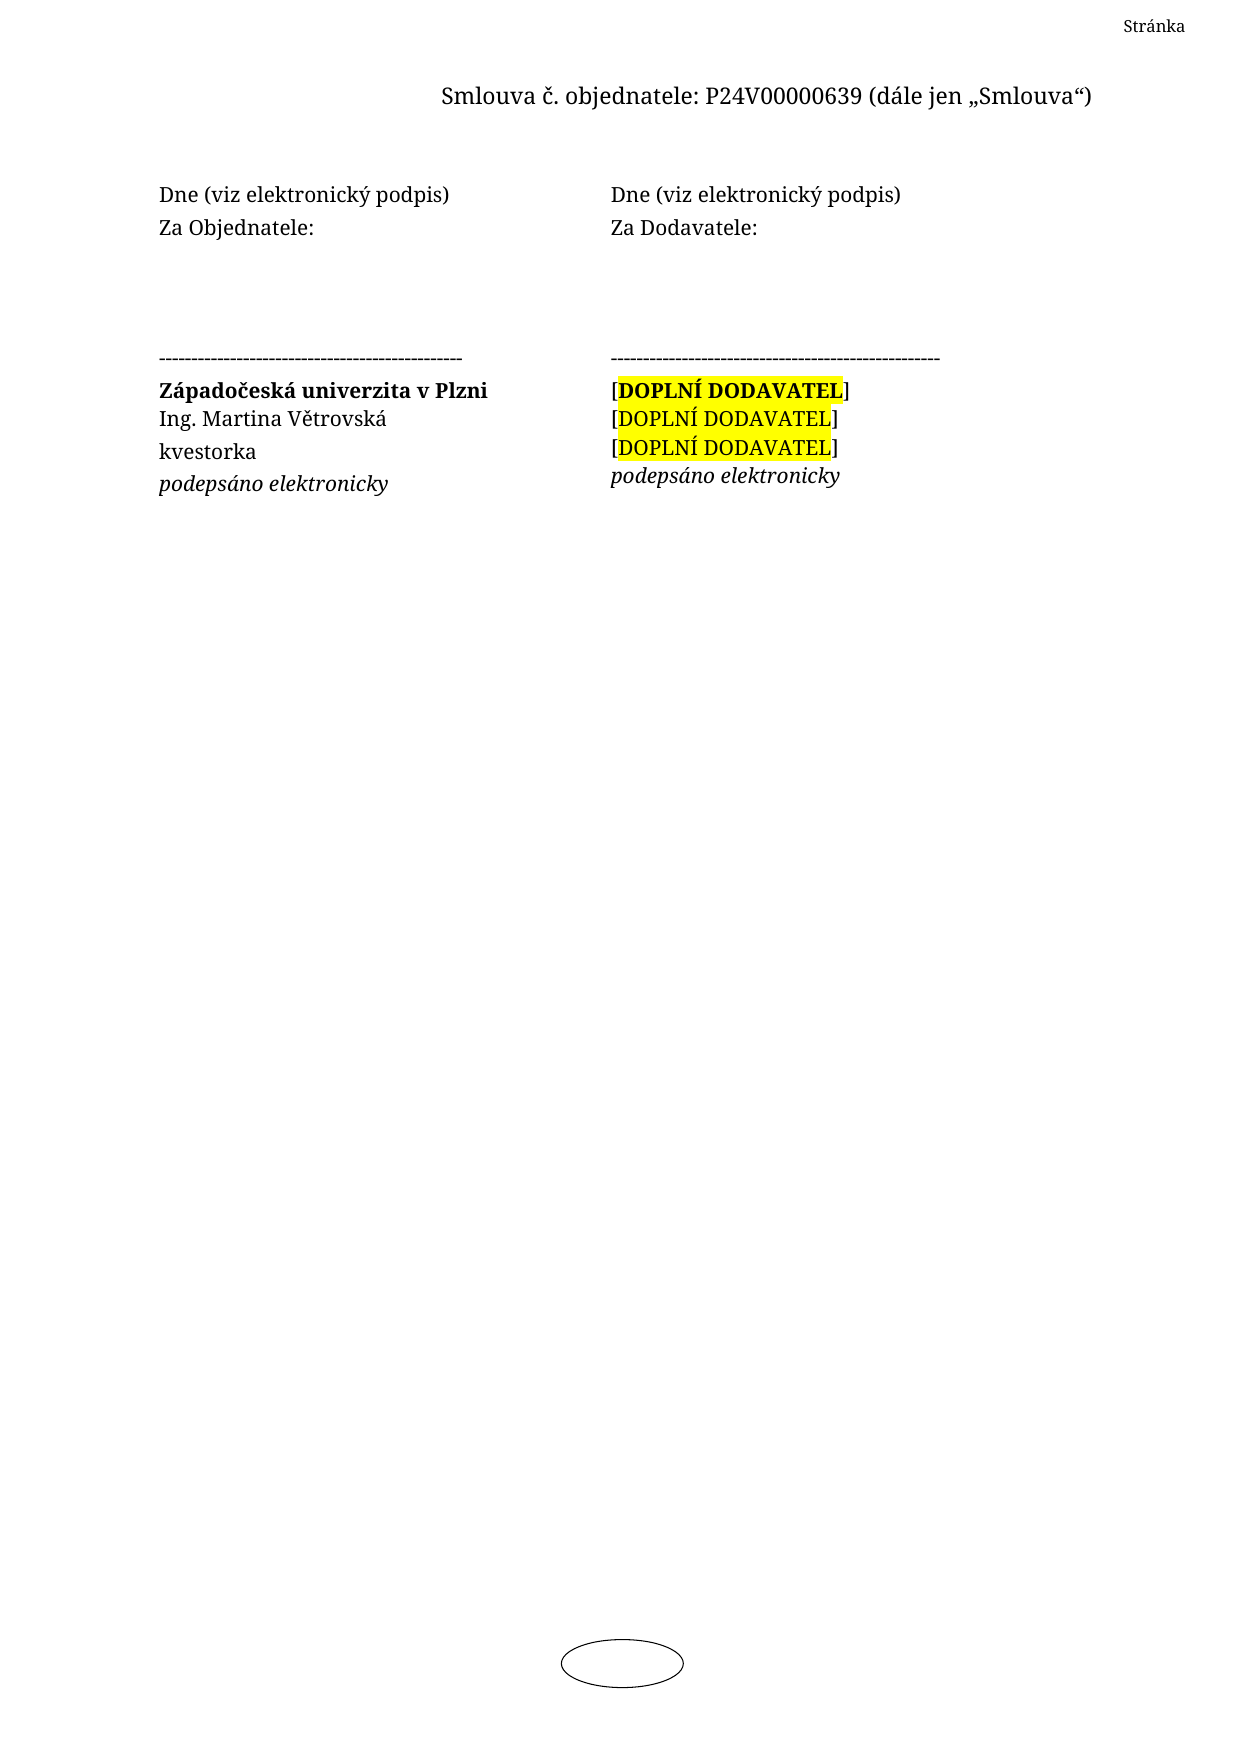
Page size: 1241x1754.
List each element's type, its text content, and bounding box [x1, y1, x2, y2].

table_header Dne (viz elektronický podpis) Za Dodavatele: --------------------------------------------------- [DOPLNÍ DODAVATEL] [DOPLNÍ DODAVATEL] [DOPLNÍ DODAVATEL] podepsáno elektronicky [599, 180, 1051, 498]
table_header Dne (viz elektronický podpis) Za Objednatele: ----------------------------------------------- Západočeská univerzita v Plzni Ing. Martina Větrovská kvestorka podepsáno elektronicky [148, 180, 599, 498]
